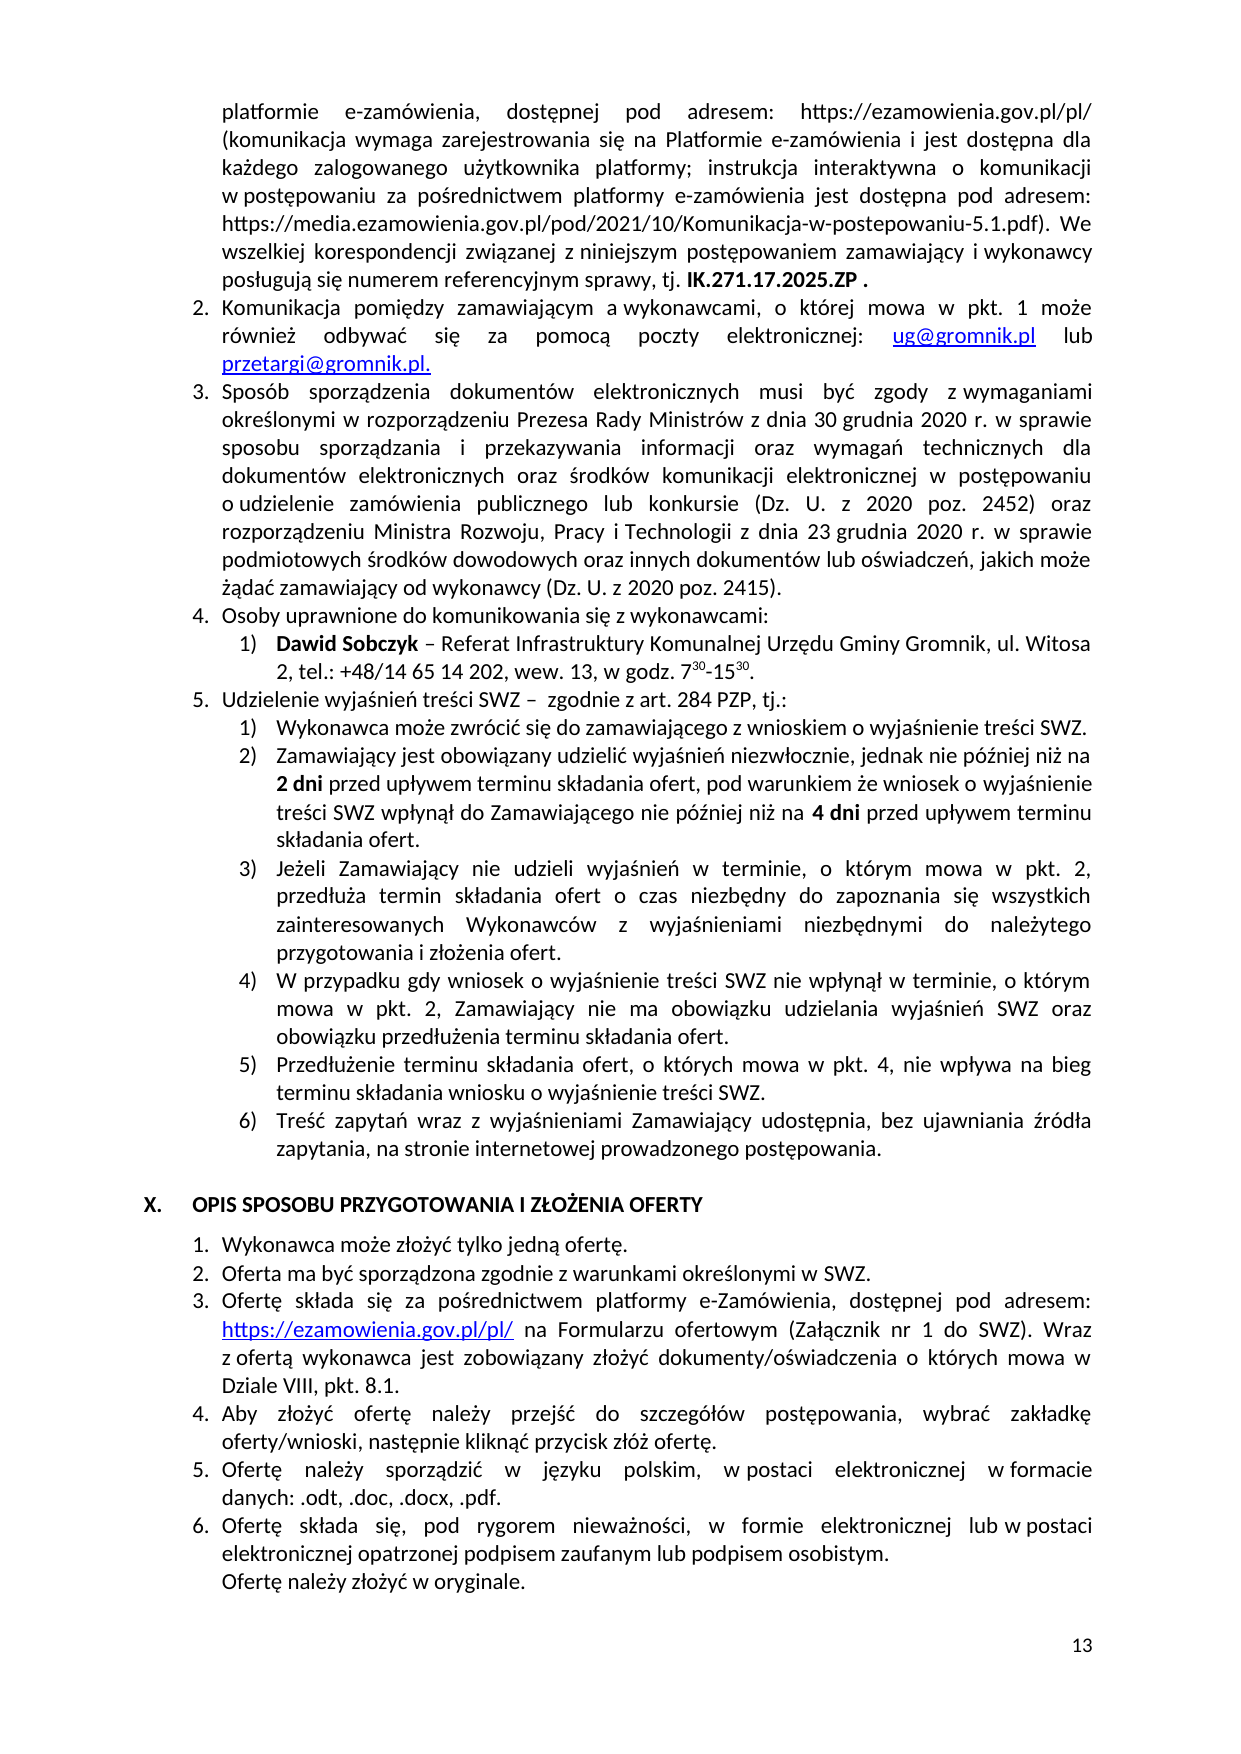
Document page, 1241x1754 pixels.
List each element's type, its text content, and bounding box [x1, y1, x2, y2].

list Udzielenie wyjaśnień treści SWZ – zgodnie z art. 284 PZP, tj.: [192, 686, 1092, 713]
list Ofertę należy złożyć w oryginale. [222, 1567, 1092, 1595]
list W przypadku gdy wniosek o wyjaśnienie treści SWZ nie wpłynął w terminie, o którym mowa w pkt. 2, Zamawiający nie ma obowiązku udzielania wyjaśnień SWZ oraz obowiązku przedłużenia terminu składania ofert. [238, 966, 1092, 1050]
list Dawid Sobczyk – Referat Infrastruktury Komunalnej Urzędu Gminy Gromnik, ul. Witosa 2, tel.: +48/14 65 14 202, wew. 13, w godz. 730-1530. [238, 629, 1092, 686]
list OPIS SPOSOBU PRZYGOTOWANIA I ZŁOŻENIA OFERTY [162, 1190, 1092, 1218]
list Wykonawca może zwrócić się do zamawiającego z wnioskiem o wyjaśnienie treści SWZ. [238, 713, 1092, 742]
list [192, 97, 1092, 293]
list Osoby uprawnione do komunikowania się z wykonawcami: [192, 601, 1092, 629]
list Wykonawca może złożyć tylko jedną ofertę. [192, 1231, 1092, 1259]
list Treść zapytań wraz z wyjaśnieniami Zamawiający udostępnia, bez ujawniania źródła zapytania, na stronie internetowej prowadzonego postępowania. [238, 1106, 1092, 1162]
list Zamawiający jest obowiązany udzielić wyjaśnień niezwłocznie, jednak nie później niż na 2 dni przed upływem terminu składania ofert, pod warunkiem że wniosek o wyjaśnienie treści SWZ wpłynął do Zamawiającego nie później niż na 4 dni przed upływem terminu składania ofert. [238, 742, 1092, 854]
list Sposób sporządzenia dokumentów elektronicznych musi być zgody z wymaganiami określonymi w rozporządzeniu Prezesa Rady Ministrów z dnia 30 grudnia 2020 r. w sprawie sposobu sporządzania i przekazywania informacji oraz wymagań technicznych dla dokumentów elektronicznych oraz środków komunikacji elektronicznej w postępowaniu o udzielenie zamówienia publicznego lub konkursie (Dz. U. z 2020 poz. 2452) oraz rozporządzeniu Ministra Rozwoju, Pracy i Technologii z dnia 23 grudnia 2020 r. w sprawie podmiotowych środków dowodowych oraz innych dokumentów lub oświadczeń, jakich może żądać zamawiający od wykonawcy (Dz. U. z 2020 poz. 2415). [192, 377, 1092, 601]
list Przedłużenie terminu składania ofert, o których mowa w pkt. 4, nie wpływa na bieg terminu składania wniosku o wyjaśnienie treści SWZ. [238, 1050, 1092, 1106]
list Jeżeli Zamawiający nie udzieli wyjaśnień w terminie, o którym mowa w pkt. 2, przedłuża termin składania ofert o czas niezbędny do zapoznania się wszystkich zainteresowanych Wykonawców z wyjaśnieniami niezbędnymi do należytego przygotowania i złożenia ofert. [238, 854, 1092, 966]
list Aby złożyć ofertę należy przejść do szczegółów postępowania, wybrać zakładkę oferty/wnioski, następnie kliknąć przycisk złóż ofertę. [192, 1399, 1092, 1455]
list Oferta ma być sporządzona zgodnie z warunkami określonymi w SWZ. [192, 1259, 1092, 1287]
list Ofertę składa się, pod rygorem nieważności, w formie elektronicznej lub w postaci elektronicznej opatrzonej podpisem zaufanym lub podpisem osobistym. [192, 1511, 1092, 1567]
list Komunikacja pomiędzy zamawiającym a wykonawcami, o której mowa w pkt. 1 może również odbywać się za pomocą poczty elektronicznej: ug@gromnik.pl lub przetargi@gromnik.pl. [192, 293, 1092, 377]
list Ofertę składa się za pośrednictwem platformy e-Zamówienia, dostępnej pod adresem: https://ezamowienia.gov.pl/pl/ na Formularzu ofertowym (Załącznik nr 1 do SWZ). Wraz z ofertą wykonawca jest zobowiązany złożyć dokumenty/oświadczenia o których mowa w Dziale VIII, pkt. 8.1. [192, 1287, 1092, 1399]
list Ofertę należy sporządzić w języku polskim, w postaci elektronicznej w formacie danych: .odt, .doc, .docx, .pdf. [192, 1455, 1092, 1511]
